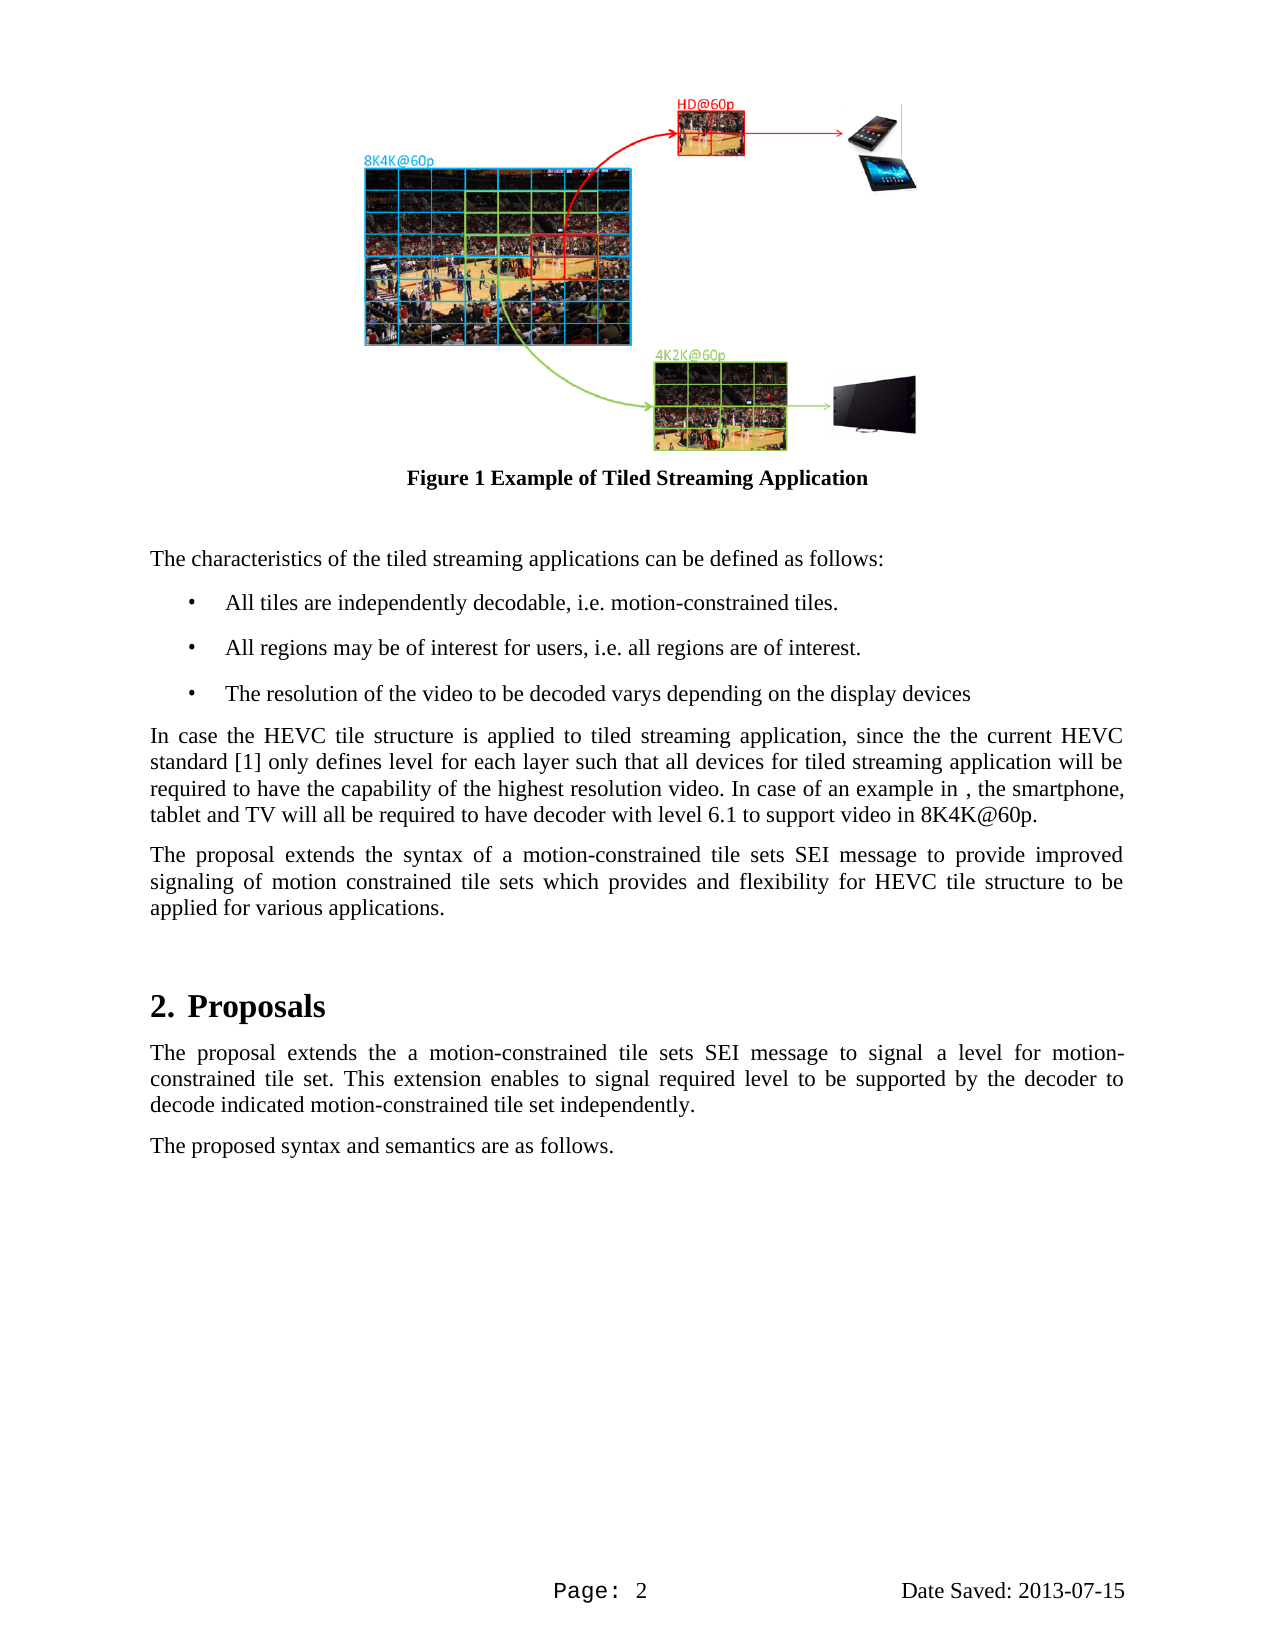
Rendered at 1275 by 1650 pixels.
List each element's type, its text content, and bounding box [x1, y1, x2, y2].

text The proposal extends the a motion-constrained tile sets SEI message to signal a level for motion-constrained tile set. This extension enables to signal required level to be supported by the decoder to decode indicated motion-constrained tile set independently. [150, 1038, 1125, 1118]
text In case the HEVC tile structure is applied to tiled streaming application, since the the current HEVC standard [1] only defines level for each layer such that all devices for tiled streaming application will be required to have the capability of the highest resolution video. In case of an example in Figure 1, the smartphone, tablet and TV will all be required to have decoder with level 6.1 to support video in 8K4K@60p. [150, 722, 1125, 827]
list All regions may be of interest for users, i.e. all regions are of interest. [187, 631, 1125, 662]
text The proposal extends the syntax of a motion-constrained tile sets SEI message to provide improved signaling of motion constrained tile sets which provides and flexibility for HEVC tile structure to be applied for various applications. [150, 841, 1125, 921]
text The proposed syntax and semantics are as follows. [150, 1132, 1125, 1158]
list All tiles are independently decodable, i.e. motion-constrained tiles. [187, 586, 1125, 617]
list The resolution of the video to be decoded varys depending on the display devices [187, 676, 1125, 708]
text The characteristics of the tiled streaming applications can be defined as follows: [150, 545, 1125, 571]
subtitle Proposals [150, 986, 1125, 1024]
picture [354, 90, 921, 451]
